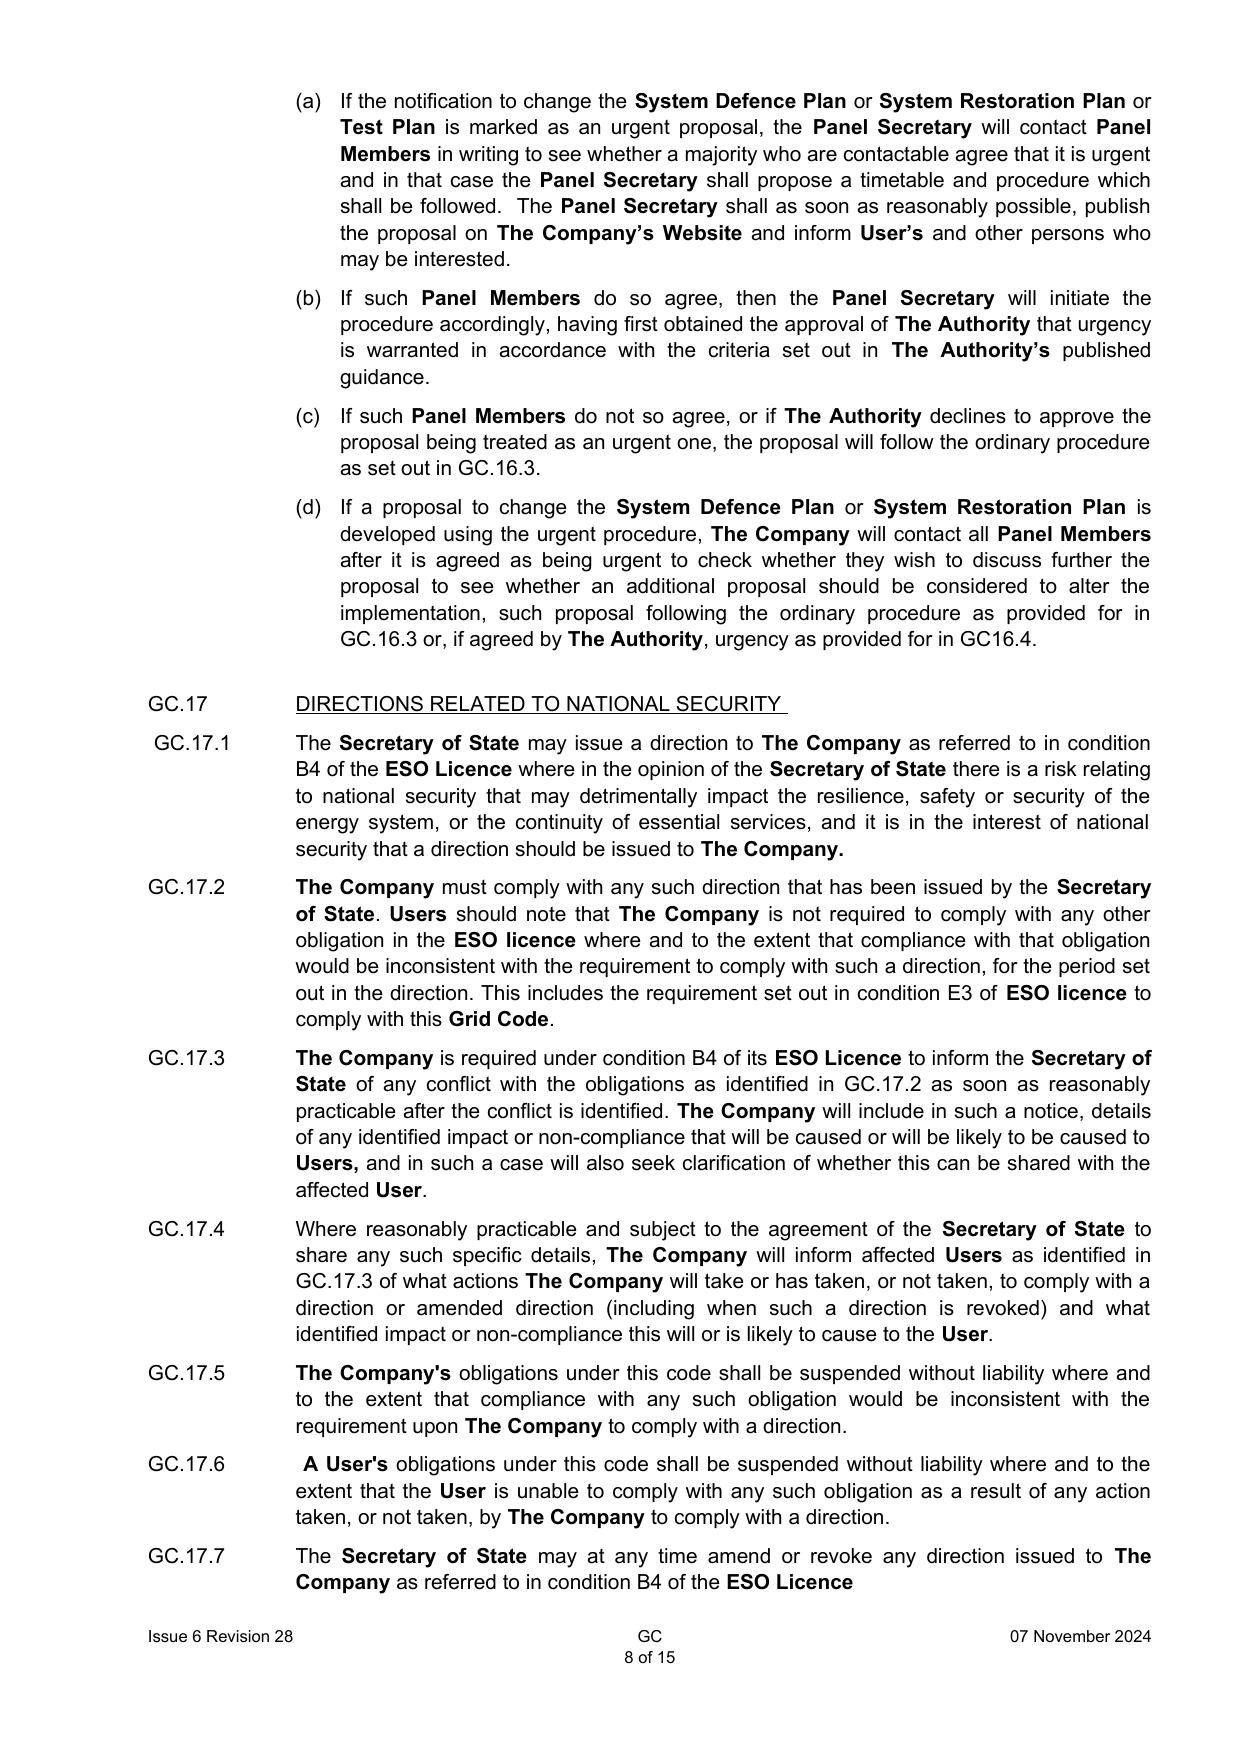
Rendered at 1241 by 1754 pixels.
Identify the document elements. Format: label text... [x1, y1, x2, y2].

text (b) If such Panel Members do so agree, then the Panel Secretary will initiate the procedure accordingly, having first obtained the approval of The Authority that urgency is warranted in accordance with the criteria set out in The Authority’s published guidance. [295, 286, 1152, 389]
text GC.17.2 The Company must comply with any such direction that has been issued by the Secretary of State. Users should note that The Company is not required to comply with any other obligation in the ESO licence where and to the extent that compliance with that obligation would be inconsistent with the requirement to comply with such a direction, for the period set out in the direction. This includes the requirement set out in condition E3 of ESO licence to comply with this Grid Code. [148, 875, 1152, 1031]
text (a) If the notification to change the System Defence Plan or System Restoration Plan or Test Plan is marked as an urgent proposal, the Panel Secretary will contact Panel Members in writing to see whether a majority who are contactable agree that it is urgent and in that case the Panel Secretary shall propose a timetable and procedure which shall be followed. The Panel Secretary shall as soon as reasonably possible, publish the proposal on The Company’s Website and inform User’s and other persons who may be interested. [295, 89, 1152, 271]
text (c) If such Panel Members do not so agree, or if The Authority declines to approve the proposal being treated as an urgent one, the proposal will follow the ordinary procedure as set out in GC.16.3. [295, 403, 1152, 480]
text GC.17.6 A User's obligations under this code shall be suspended without liability where and to the extent that the User is unable to comply with any such obligation as a result of any action taken, or not taken, by The Company to comply with a direction. [148, 1452, 1152, 1529]
text (d) If a proposal to change the System Defence Plan or System Restoration Plan is developed using the urgent procedure, The Company will contact all Panel Members after it is agreed as being urgent to check whether they wish to discuss further the proposal to see whether an additional proposal should be considered to alter the implementation, such proposal following the ordinary procedure as provided for in GC.16.3 or, if agreed by The Authority, urgency as provided for in GC16.4. [295, 495, 1152, 651]
text GC.17.7 The Secretary of State may at any time amend or revoke any direction issued to The Company as referred to in condition B4 of the ESO Licence [148, 1544, 1152, 1594]
text GC.17.3 The Company is required under condition B4 of its ESO Licence to inform the Secretary of State of any conflict with the obligations as identified in GC.17.2 as soon as reasonably practicable after the conflict is identified. The Company will include in such a notice, details of any identified impact or non-compliance that will be caused or will be likely to be caused to Users, and in such a case will also seek clarification of whether this can be shared with the affected User. [148, 1046, 1152, 1202]
text GC.17 DIRECTIONS RELATED TO NATIONAL SECURITY [148, 692, 1152, 716]
text GC.17.1 The Secretary of State may issue a direction to The Company as referred to in condition B4 of the ESO Licence where in the opinion of the Secretary of State there is a risk relating to national security that may detrimentally impact the resilience, safety or security of the energy system, or the continuity of essential services, and it is in the interest of national security that a direction should be issued to The Company. [148, 731, 1152, 860]
text GC.17.4 Where reasonably practicable and subject to the agreement of the Secretary of State to share any such specific details, The Company will inform affected Users as identified in GC.17.3 of what actions The Company will take or has taken, or not taken, to comply with a direction or amended direction (including when such a direction is revoked) and what identified impact or non-compliance this will or is likely to cause to the User. [148, 1216, 1152, 1346]
text GC.17.5 The Company's obligations under this code shall be suspended without liability where and to the extent that compliance with any such obligation would be inconsistent with the requirement upon The Company to comply with a direction. [148, 1361, 1152, 1437]
